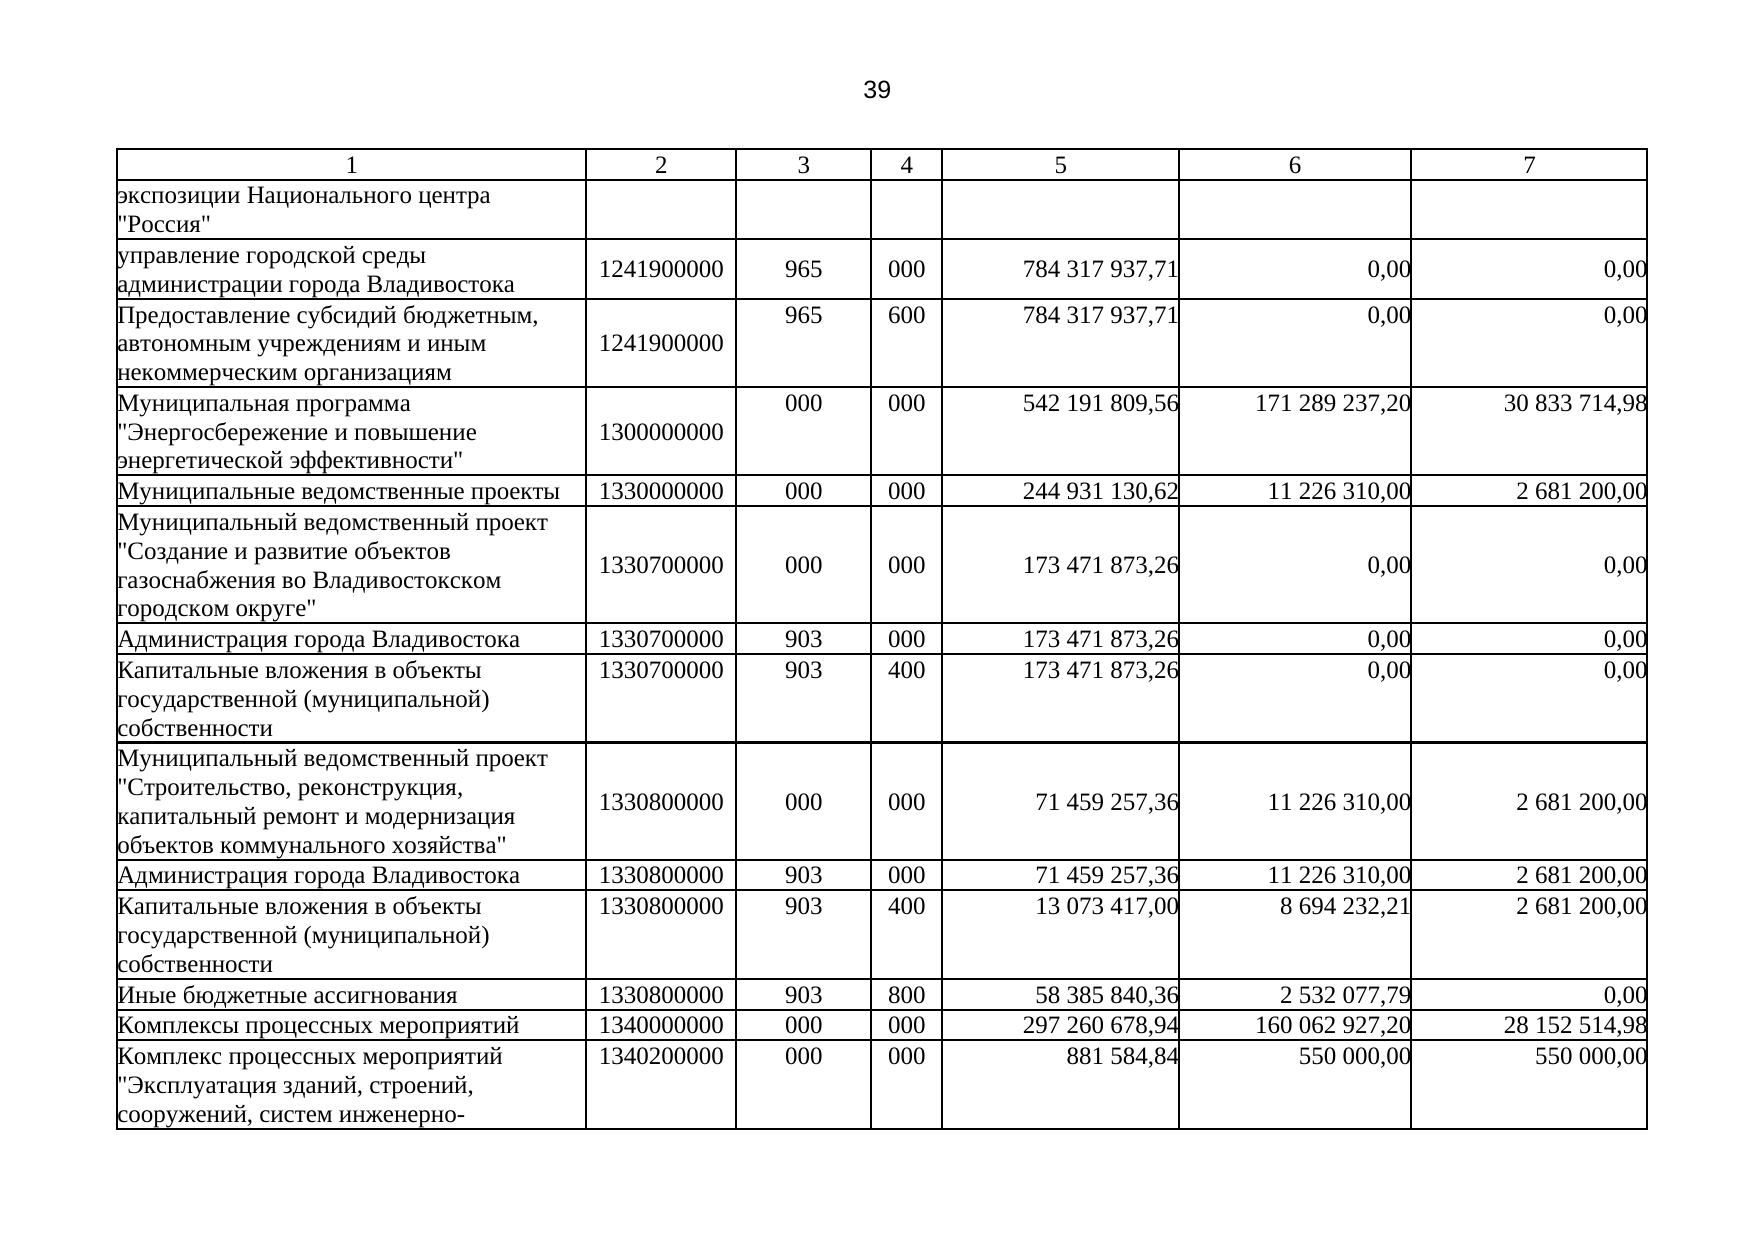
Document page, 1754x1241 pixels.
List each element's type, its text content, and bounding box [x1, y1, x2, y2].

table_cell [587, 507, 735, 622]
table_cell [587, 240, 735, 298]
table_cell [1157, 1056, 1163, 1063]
table_header 3 [737, 150, 870, 178]
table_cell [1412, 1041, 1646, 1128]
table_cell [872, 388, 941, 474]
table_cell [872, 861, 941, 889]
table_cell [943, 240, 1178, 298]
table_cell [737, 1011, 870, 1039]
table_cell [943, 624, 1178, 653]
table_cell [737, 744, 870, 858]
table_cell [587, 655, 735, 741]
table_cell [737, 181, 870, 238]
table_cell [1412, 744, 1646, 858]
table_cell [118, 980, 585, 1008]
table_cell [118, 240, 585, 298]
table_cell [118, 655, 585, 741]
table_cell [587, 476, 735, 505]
table_header 2 [587, 150, 735, 178]
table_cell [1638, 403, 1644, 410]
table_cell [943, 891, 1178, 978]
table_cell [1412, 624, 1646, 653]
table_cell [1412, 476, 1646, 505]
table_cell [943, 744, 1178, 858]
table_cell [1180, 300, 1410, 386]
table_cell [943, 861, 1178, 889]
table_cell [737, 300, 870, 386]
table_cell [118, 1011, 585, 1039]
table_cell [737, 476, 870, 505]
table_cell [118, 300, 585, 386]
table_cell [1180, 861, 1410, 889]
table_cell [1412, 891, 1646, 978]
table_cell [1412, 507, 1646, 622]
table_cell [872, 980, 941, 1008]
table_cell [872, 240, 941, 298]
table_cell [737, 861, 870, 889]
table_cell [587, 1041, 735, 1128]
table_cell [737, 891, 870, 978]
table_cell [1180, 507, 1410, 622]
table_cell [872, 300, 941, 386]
table_header 5 [943, 150, 1178, 178]
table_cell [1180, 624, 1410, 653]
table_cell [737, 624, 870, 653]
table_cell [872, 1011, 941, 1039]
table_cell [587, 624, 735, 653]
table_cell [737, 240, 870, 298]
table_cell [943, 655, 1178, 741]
table_header 7 [1412, 150, 1646, 178]
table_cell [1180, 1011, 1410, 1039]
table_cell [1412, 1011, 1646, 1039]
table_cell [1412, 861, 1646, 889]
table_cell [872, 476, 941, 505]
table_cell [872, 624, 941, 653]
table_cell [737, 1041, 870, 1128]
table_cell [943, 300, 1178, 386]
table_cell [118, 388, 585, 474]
table_header 4 [872, 150, 941, 178]
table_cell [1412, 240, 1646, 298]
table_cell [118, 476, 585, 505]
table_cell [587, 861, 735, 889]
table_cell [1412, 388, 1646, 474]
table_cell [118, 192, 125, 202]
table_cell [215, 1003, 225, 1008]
table_header 6 [1180, 150, 1410, 178]
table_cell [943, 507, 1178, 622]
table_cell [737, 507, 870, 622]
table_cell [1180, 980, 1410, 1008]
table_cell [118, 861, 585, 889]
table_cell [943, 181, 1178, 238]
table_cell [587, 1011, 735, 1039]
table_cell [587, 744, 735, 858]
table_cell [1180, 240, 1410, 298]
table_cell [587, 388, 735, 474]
table_header 1 [118, 150, 585, 178]
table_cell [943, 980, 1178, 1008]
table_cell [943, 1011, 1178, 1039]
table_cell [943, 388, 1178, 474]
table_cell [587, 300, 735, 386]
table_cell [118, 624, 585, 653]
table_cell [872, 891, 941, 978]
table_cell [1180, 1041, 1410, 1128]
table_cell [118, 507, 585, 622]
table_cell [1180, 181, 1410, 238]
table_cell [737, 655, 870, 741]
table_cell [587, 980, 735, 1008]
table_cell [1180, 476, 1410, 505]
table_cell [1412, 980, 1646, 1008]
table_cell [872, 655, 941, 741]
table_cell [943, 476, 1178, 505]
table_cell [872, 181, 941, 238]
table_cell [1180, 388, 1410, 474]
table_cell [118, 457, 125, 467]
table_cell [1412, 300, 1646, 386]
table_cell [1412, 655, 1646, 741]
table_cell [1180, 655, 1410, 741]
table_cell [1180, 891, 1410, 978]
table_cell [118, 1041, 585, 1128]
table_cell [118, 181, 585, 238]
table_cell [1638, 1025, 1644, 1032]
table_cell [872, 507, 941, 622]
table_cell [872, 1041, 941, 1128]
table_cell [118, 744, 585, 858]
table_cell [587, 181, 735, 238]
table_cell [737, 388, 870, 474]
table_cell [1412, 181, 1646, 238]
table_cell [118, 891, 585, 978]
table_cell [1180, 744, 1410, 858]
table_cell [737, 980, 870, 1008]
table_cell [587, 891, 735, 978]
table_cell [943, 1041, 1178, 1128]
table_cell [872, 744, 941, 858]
